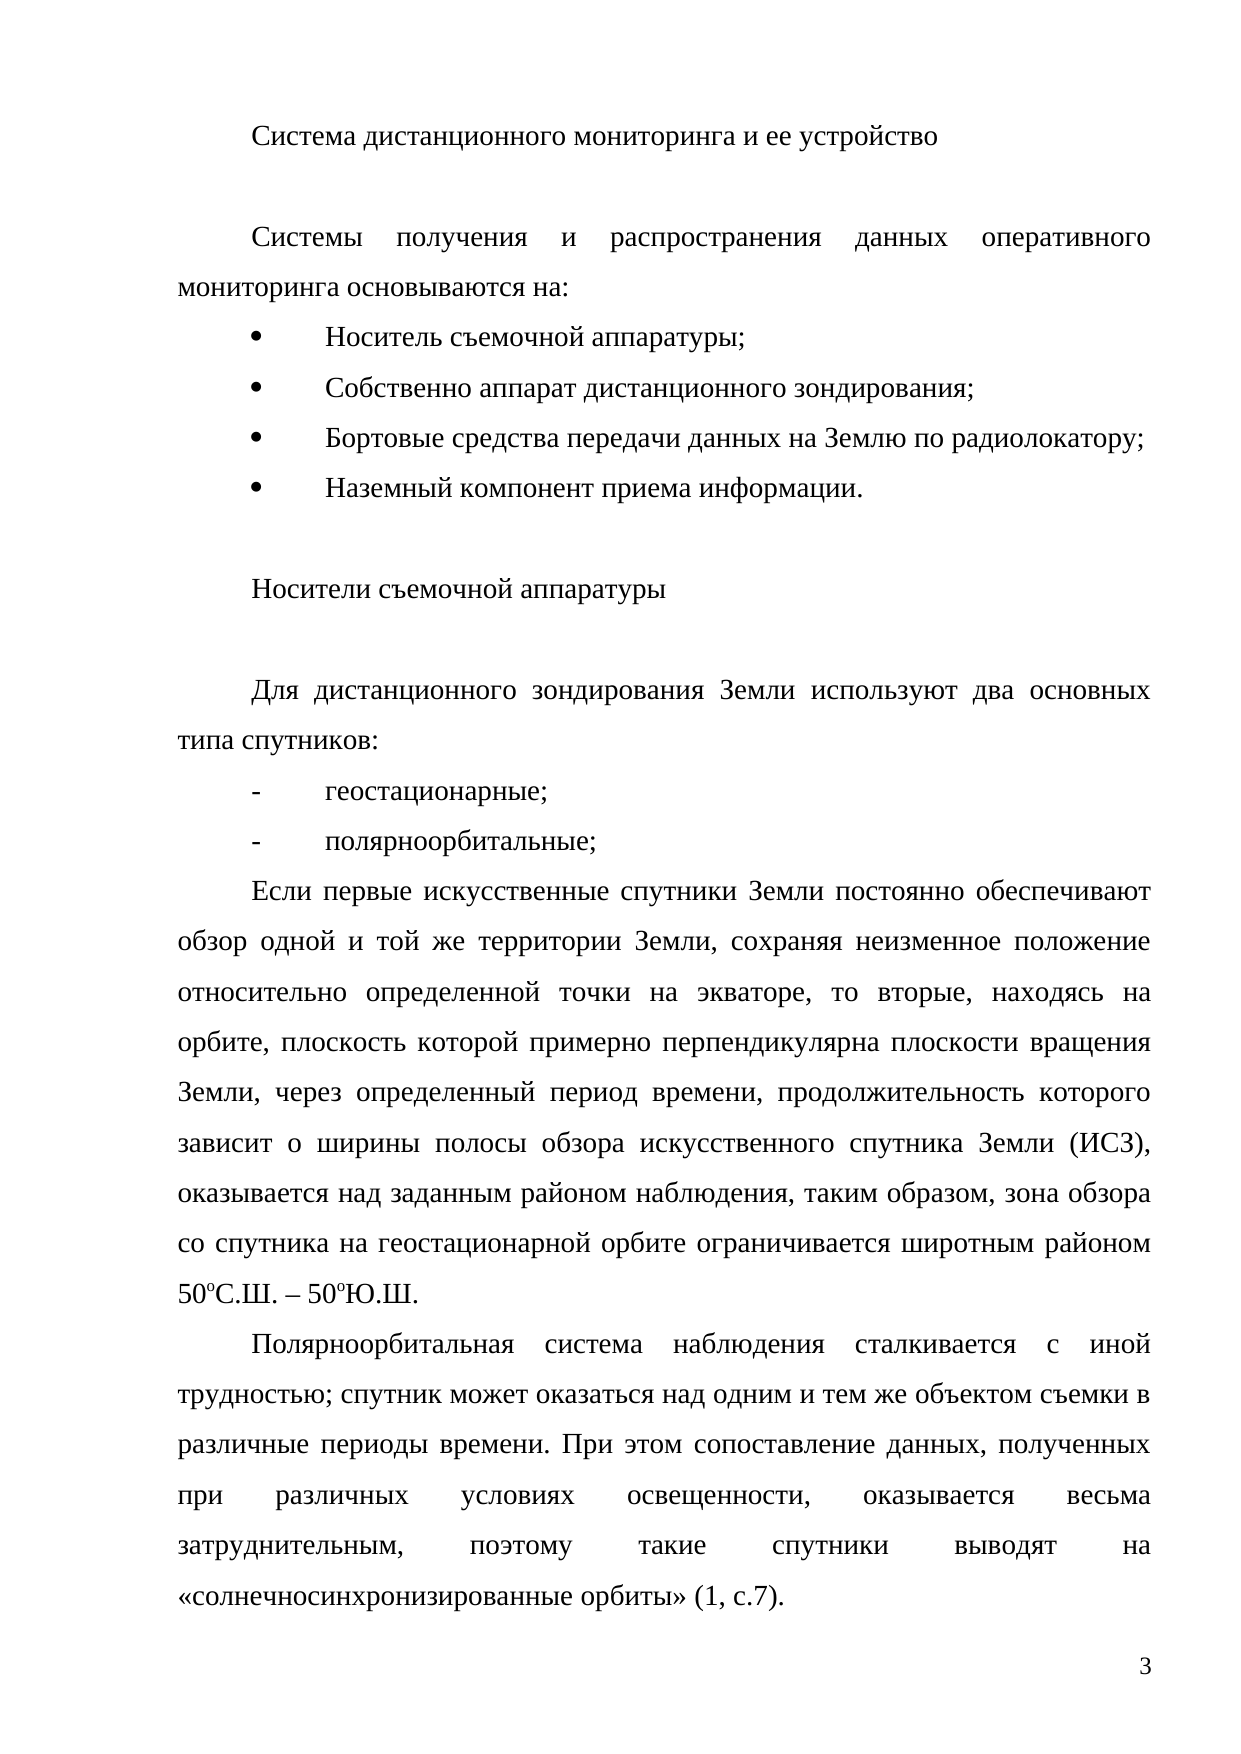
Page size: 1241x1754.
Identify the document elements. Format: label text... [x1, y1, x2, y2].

text Системы получения и распространения данных оперативного мониторинга основываются на: [177, 219, 1152, 303]
subtitle Носители съемочной аппаратуры [177, 571, 1152, 605]
list геостационарные; [177, 773, 1152, 806]
list Бортовые средства передачи данных на Землю по радиолокатору; [177, 420, 1152, 454]
list Наземный компонент приема информации. [177, 471, 1152, 504]
list полярноорбитальные; [177, 823, 1152, 856]
text Если первые искусственные спутники Земли постоянно обеспечивают обзор одной и той же территории Земли, сохраняя неизменное положение относительно определенной точки на экваторе, то вторые, находясь на орбите, плоскость которой примерно перпендикулярна плоскости вращения Земли, через определенный период времени, продолжительность которого зависит о ширины полосы обзора искусственного спутника Земли (ИСЗ), оказывается над заданным районом наблюдения, таким образом, зона обзора со спутника на геостационарной орбите ограничивается широтным районом 50оС.Ш. – 50оЮ.Ш. [177, 873, 1152, 1309]
subtitle Система дистанционного мониторинга и ее устройство [177, 118, 1152, 152]
list Собственно аппарат дистанционного зондирования; [177, 370, 1152, 403]
text Полярноорбитальная система наблюдения сталкивается с иной трудностью; спутник может оказаться над одним и тем же объектом съемки в различные периоды времени. При этом сопоставление данных, полученных при различных условиях освещенности, оказывается весьма затруднительным, поэтому такие спутники выводят на «солнечносинхронизированные орбиты» (1, с.7). [177, 1326, 1152, 1611]
list Носитель съемочной аппаратуры; [177, 319, 1152, 353]
text Для дистанционного зондирования Земли используют два основных типа спутников: [177, 672, 1152, 756]
